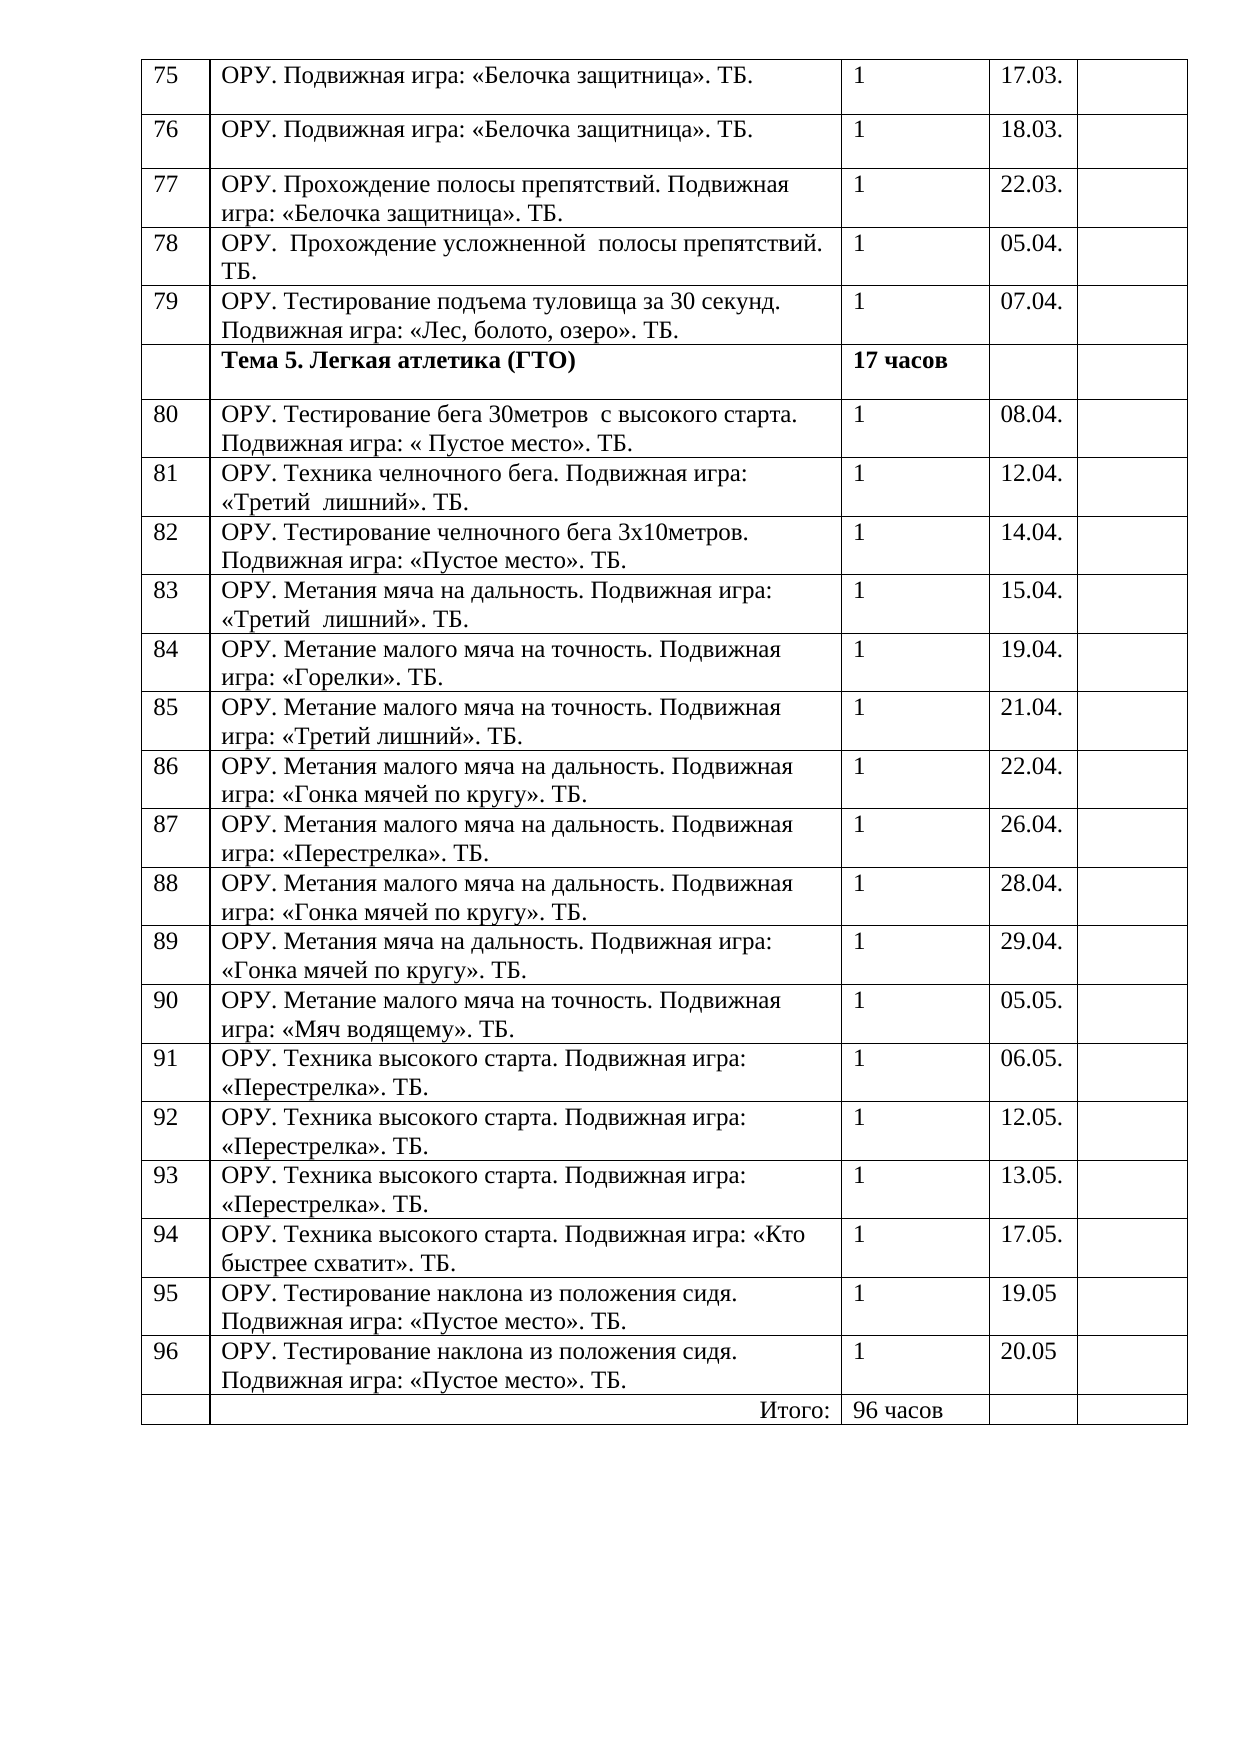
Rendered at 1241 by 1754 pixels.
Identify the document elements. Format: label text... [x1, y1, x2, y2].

table_cell 1 [842, 692, 989, 750]
table_cell [1078, 1278, 1187, 1335]
table_cell Итого: [211, 1395, 841, 1423]
table_cell 87 [142, 809, 209, 867]
table_cell ОРУ. Прохождение усложненной полосы препятствий. ТБ. [211, 228, 841, 285]
table_cell ОРУ. Тестирование бега 30метров с высокого старта. Подвижная игра: « Пустое место». ТБ. [211, 400, 841, 457]
table_cell 17.03. [990, 60, 1077, 113]
table_cell ОРУ. Метания малого мяча на дальность. Подвижная игра: «Гонка мячей по кругу». ТБ. [211, 751, 841, 808]
table_cell 92 [142, 1102, 209, 1159]
table_cell 1 [842, 458, 989, 516]
table_cell Тема 5. Легкая атлетика (ГТО) [211, 345, 841, 398]
table_cell 19.05 [990, 1278, 1077, 1335]
table_cell 1 [842, 868, 989, 925]
table_cell 83 [142, 575, 209, 633]
table_cell 17 часов [842, 345, 989, 398]
table_cell 05.05. [990, 985, 1077, 1042]
table_cell 19.04. [990, 634, 1077, 691]
table_cell [1078, 115, 1187, 168]
table_cell 18.03. [990, 115, 1077, 168]
table_cell ОРУ. Метания мяча на дальность. Подвижная игра: «Гонка мячей по кругу». ТБ. [211, 926, 841, 984]
table_cell 91 [142, 1044, 209, 1101]
table_cell [1078, 985, 1187, 1042]
table_cell 17.05. [990, 1219, 1077, 1277]
table_cell 1 [842, 751, 989, 808]
table_cell [1078, 868, 1187, 925]
table_cell [1078, 169, 1187, 227]
table_cell ОРУ. Подвижная игра: «Белочка защитница». ТБ. [211, 60, 841, 113]
table_cell 22.03. [990, 169, 1077, 227]
table_cell 15.04. [990, 575, 1077, 633]
table_cell 1 [842, 985, 989, 1042]
table_cell 08.04. [990, 400, 1077, 457]
table_cell [1078, 692, 1187, 750]
table_cell 12.05. [990, 1102, 1077, 1159]
table_cell 94 [142, 1219, 209, 1277]
table_cell ОРУ. Техника высокого старта. Подвижная игра: «Перестрелка». ТБ. [211, 1161, 841, 1218]
table_cell 96 [142, 1336, 209, 1394]
table_cell 12.04. [990, 458, 1077, 516]
table_cell 1 [842, 60, 989, 113]
table_cell 82 [142, 517, 209, 574]
table_cell 1 [842, 575, 989, 633]
table_cell [1078, 1219, 1187, 1277]
table_cell 93 [142, 1161, 209, 1218]
table_cell [990, 1395, 1077, 1423]
table_cell 86 [142, 751, 209, 808]
table_cell 88 [142, 868, 209, 925]
table_cell [1078, 809, 1187, 867]
table_cell [1078, 1044, 1187, 1101]
table_cell [1078, 1395, 1187, 1423]
table_cell 1 [842, 809, 989, 867]
table_cell 1 [842, 228, 989, 285]
table_cell 89 [142, 926, 209, 984]
table_cell [1078, 400, 1187, 457]
table_cell [990, 345, 1077, 398]
table_cell 1 [842, 169, 989, 227]
table_cell 28.04. [990, 868, 1077, 925]
table_cell ОРУ. Техника челночного бега. Подвижная игра: «Третий лишний». ТБ. [211, 458, 841, 516]
table_cell 05.04. [990, 228, 1077, 285]
table_cell 1 [842, 1102, 989, 1159]
table_cell 85 [142, 692, 209, 750]
table_cell 1 [842, 1044, 989, 1101]
table_cell 81 [142, 458, 209, 516]
table_cell 1 [842, 1161, 989, 1218]
table_cell ОРУ. Тестирование челночного бега 3х10метров. Подвижная игра: «Пустое место». ТБ. [211, 517, 841, 574]
table_cell ОРУ. Метания малого мяча на дальность. Подвижная игра: «Перестрелка». ТБ. [211, 809, 841, 867]
table_cell [1078, 458, 1187, 516]
table_cell ОРУ. Тестирование наклона из положения сидя. Подвижная игра: «Пустое место». ТБ. [211, 1278, 841, 1335]
table_cell 77 [142, 169, 209, 227]
table_cell [142, 345, 209, 398]
table_cell 13.05. [990, 1161, 1077, 1218]
table_cell 80 [142, 400, 209, 457]
table_cell 76 [142, 115, 209, 168]
table_cell 29.04. [990, 926, 1077, 984]
table_cell 1 [842, 115, 989, 168]
table_cell ОРУ. Метание малого мяча на точность. Подвижная игра: «Третий лишний». ТБ. [211, 692, 841, 750]
table_cell [1078, 286, 1187, 344]
table_cell 1 [842, 1219, 989, 1277]
table_cell 96 часов [842, 1395, 989, 1423]
table_cell [1078, 575, 1187, 633]
table_cell 20.05 [990, 1336, 1077, 1394]
table_cell 1 [842, 1278, 989, 1335]
table_cell 14.04. [990, 517, 1077, 574]
table_cell 1 [842, 634, 989, 691]
table_cell [1078, 345, 1187, 398]
table_cell 79 [142, 286, 209, 344]
table_cell 1 [842, 286, 989, 344]
table_cell [1078, 60, 1187, 113]
table_cell ОРУ. Прохождение полосы препятствий. Подвижная игра: «Белочка защитница». ТБ. [211, 169, 841, 227]
table_cell ОРУ. Метания малого мяча на дальность. Подвижная игра: «Гонка мячей по кругу». ТБ. [211, 868, 841, 925]
table_cell ОРУ. Подвижная игра: «Белочка защитница». ТБ. [211, 115, 841, 168]
table_cell ОРУ. Тестирование наклона из положения сидя. Подвижная игра: «Пустое место». ТБ. [211, 1336, 841, 1394]
table_cell 90 [142, 985, 209, 1042]
table_cell 26.04. [990, 809, 1077, 867]
table_cell 95 [142, 1278, 209, 1335]
table_cell [1078, 1161, 1187, 1218]
table_cell [1078, 1102, 1187, 1159]
table_cell [1078, 517, 1187, 574]
table_cell 1 [842, 926, 989, 984]
table_cell [1078, 634, 1187, 691]
table_cell 84 [142, 634, 209, 691]
table_cell 22.04. [990, 751, 1077, 808]
table_cell 1 [842, 400, 989, 457]
table_cell ОРУ. Метания мяча на дальность. Подвижная игра: «Третий лишний». ТБ. [211, 575, 841, 633]
table_cell 1 [842, 517, 989, 574]
table_cell [142, 1395, 209, 1423]
table_cell [1078, 751, 1187, 808]
table_cell ОРУ. Техника высокого старта. Подвижная игра: «Кто быстрее схватит». ТБ. [211, 1219, 841, 1277]
table_cell ОРУ. Тестирование подъема туловища за 30 секунд. Подвижная игра: «Лес, болото, озеро». ТБ. [211, 286, 841, 344]
table_cell ОРУ. Метание малого мяча на точность. Подвижная игра: «Мяч водящему». ТБ. [211, 985, 841, 1042]
table_cell 07.04. [990, 286, 1077, 344]
table_cell 21.04. [990, 692, 1077, 750]
table_cell 78 [142, 228, 209, 285]
table_cell ОРУ. Техника высокого старта. Подвижная игра: «Перестрелка». ТБ. [211, 1044, 841, 1101]
table_cell 1 [842, 1336, 989, 1394]
table_cell ОРУ. Техника высокого старта. Подвижная игра: «Перестрелка». ТБ. [211, 1102, 841, 1159]
table_cell 06.05. [990, 1044, 1077, 1101]
table_cell [1078, 926, 1187, 984]
table_cell [1078, 1336, 1187, 1394]
table_cell 75 [142, 60, 209, 113]
table_cell [1078, 228, 1187, 285]
table_cell ОРУ. Метание малого мяча на точность. Подвижная игра: «Горелки». ТБ. [211, 634, 841, 691]
